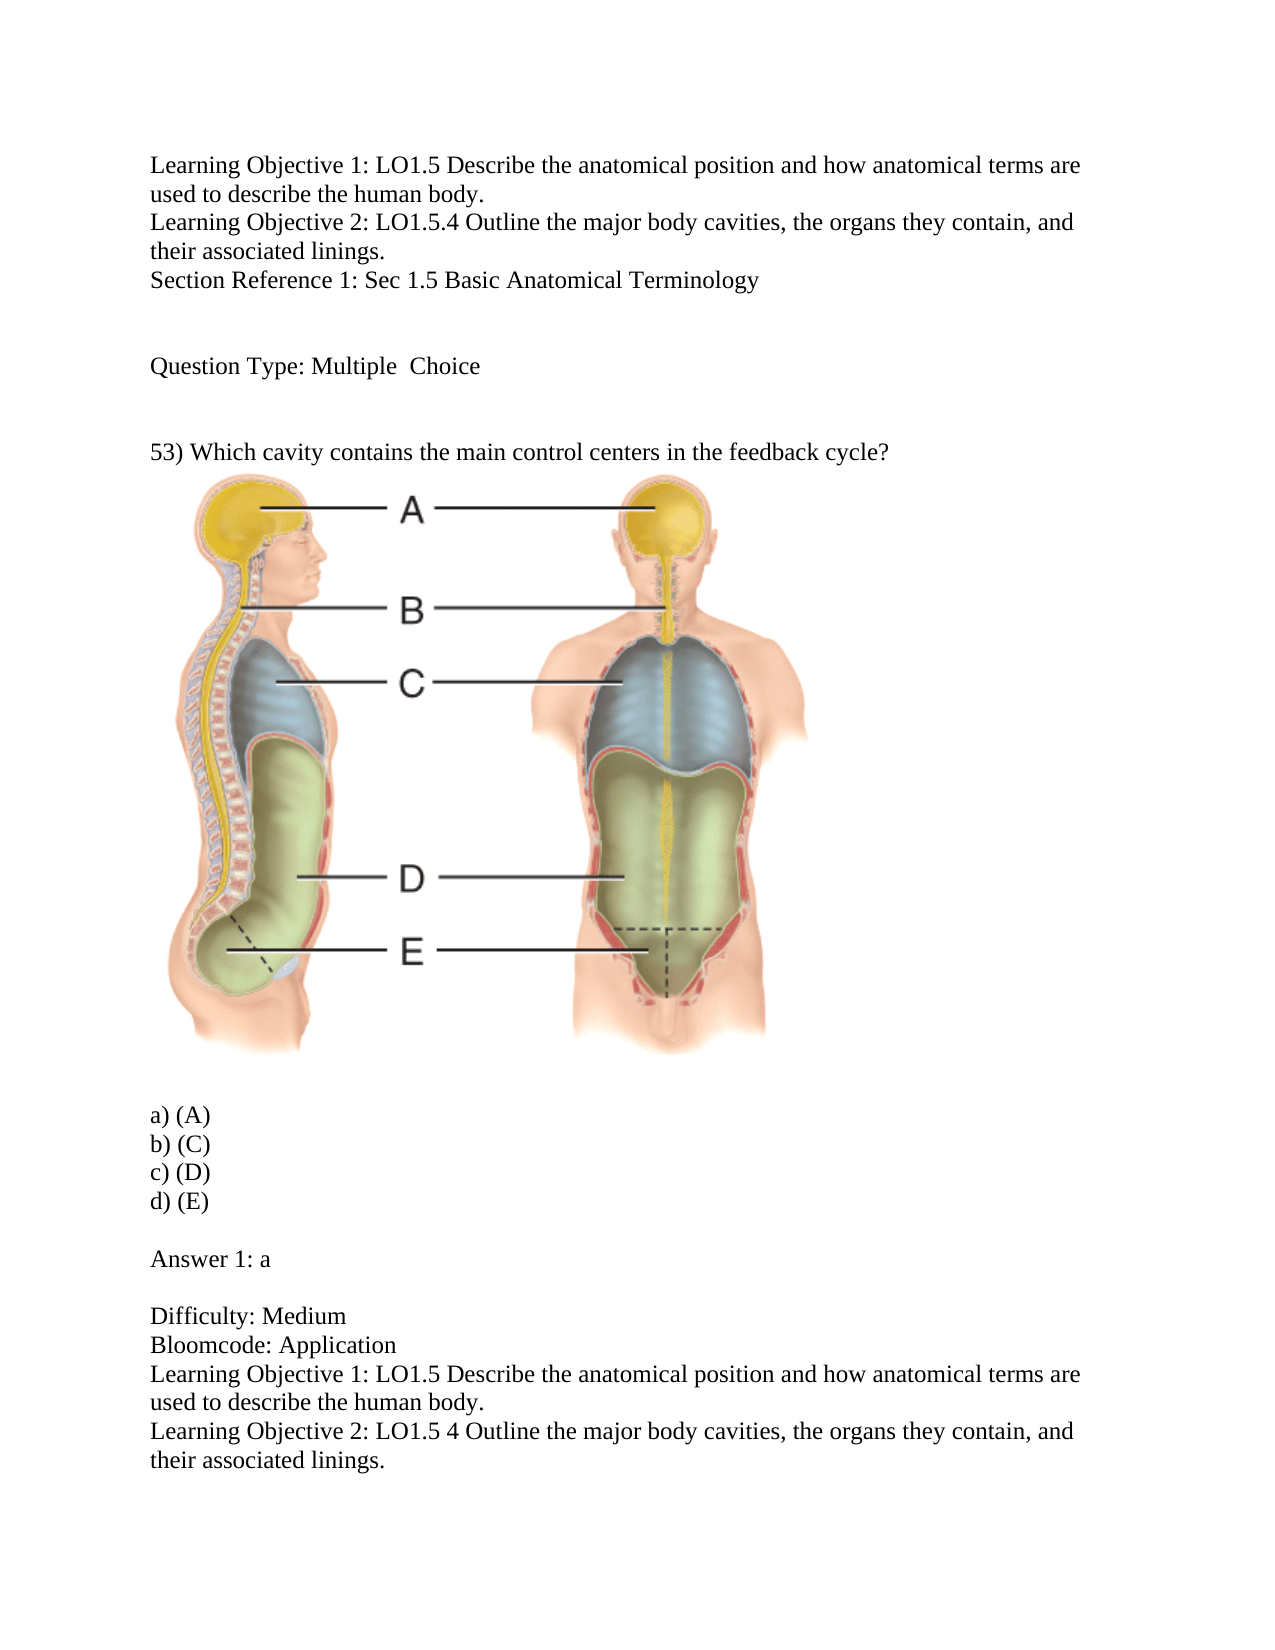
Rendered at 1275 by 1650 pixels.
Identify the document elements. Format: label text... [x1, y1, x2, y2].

picture [150, 466, 817, 1072]
text Difficulty: Medium [150, 1301, 1125, 1330]
text d) (E) [150, 1186, 1125, 1215]
text Answer 1: a [150, 1244, 1125, 1272]
text Learning Objective 1: LO1.5 Describe the anatomical position and how anatomical terms are used to describe the human body. [150, 1359, 1125, 1416]
text Learning Objective 2: LO1.5.4 Outline the major body cavities, the organs they contain, and their associated linings. [150, 207, 1125, 265]
text Bloomcode: Application [150, 1330, 1125, 1359]
text c) (D) [150, 1157, 1125, 1186]
text Learning Objective 1: LO1.5 Describe the anatomical position and how anatomical terms are used to describe the human body. [150, 150, 1125, 207]
text a) (A) [150, 1100, 1125, 1129]
text b) (C) [150, 1129, 1125, 1157]
text Learning Objective 2: LO1.5 4 Outline the major body cavities, the organs they contain, and their associated linings. [150, 1416, 1125, 1474]
text Section Reference 1: Sec 1.5 Basic Anatomical Terminology [150, 265, 1125, 294]
text Question Type: Multiple Choice [150, 351, 1125, 380]
